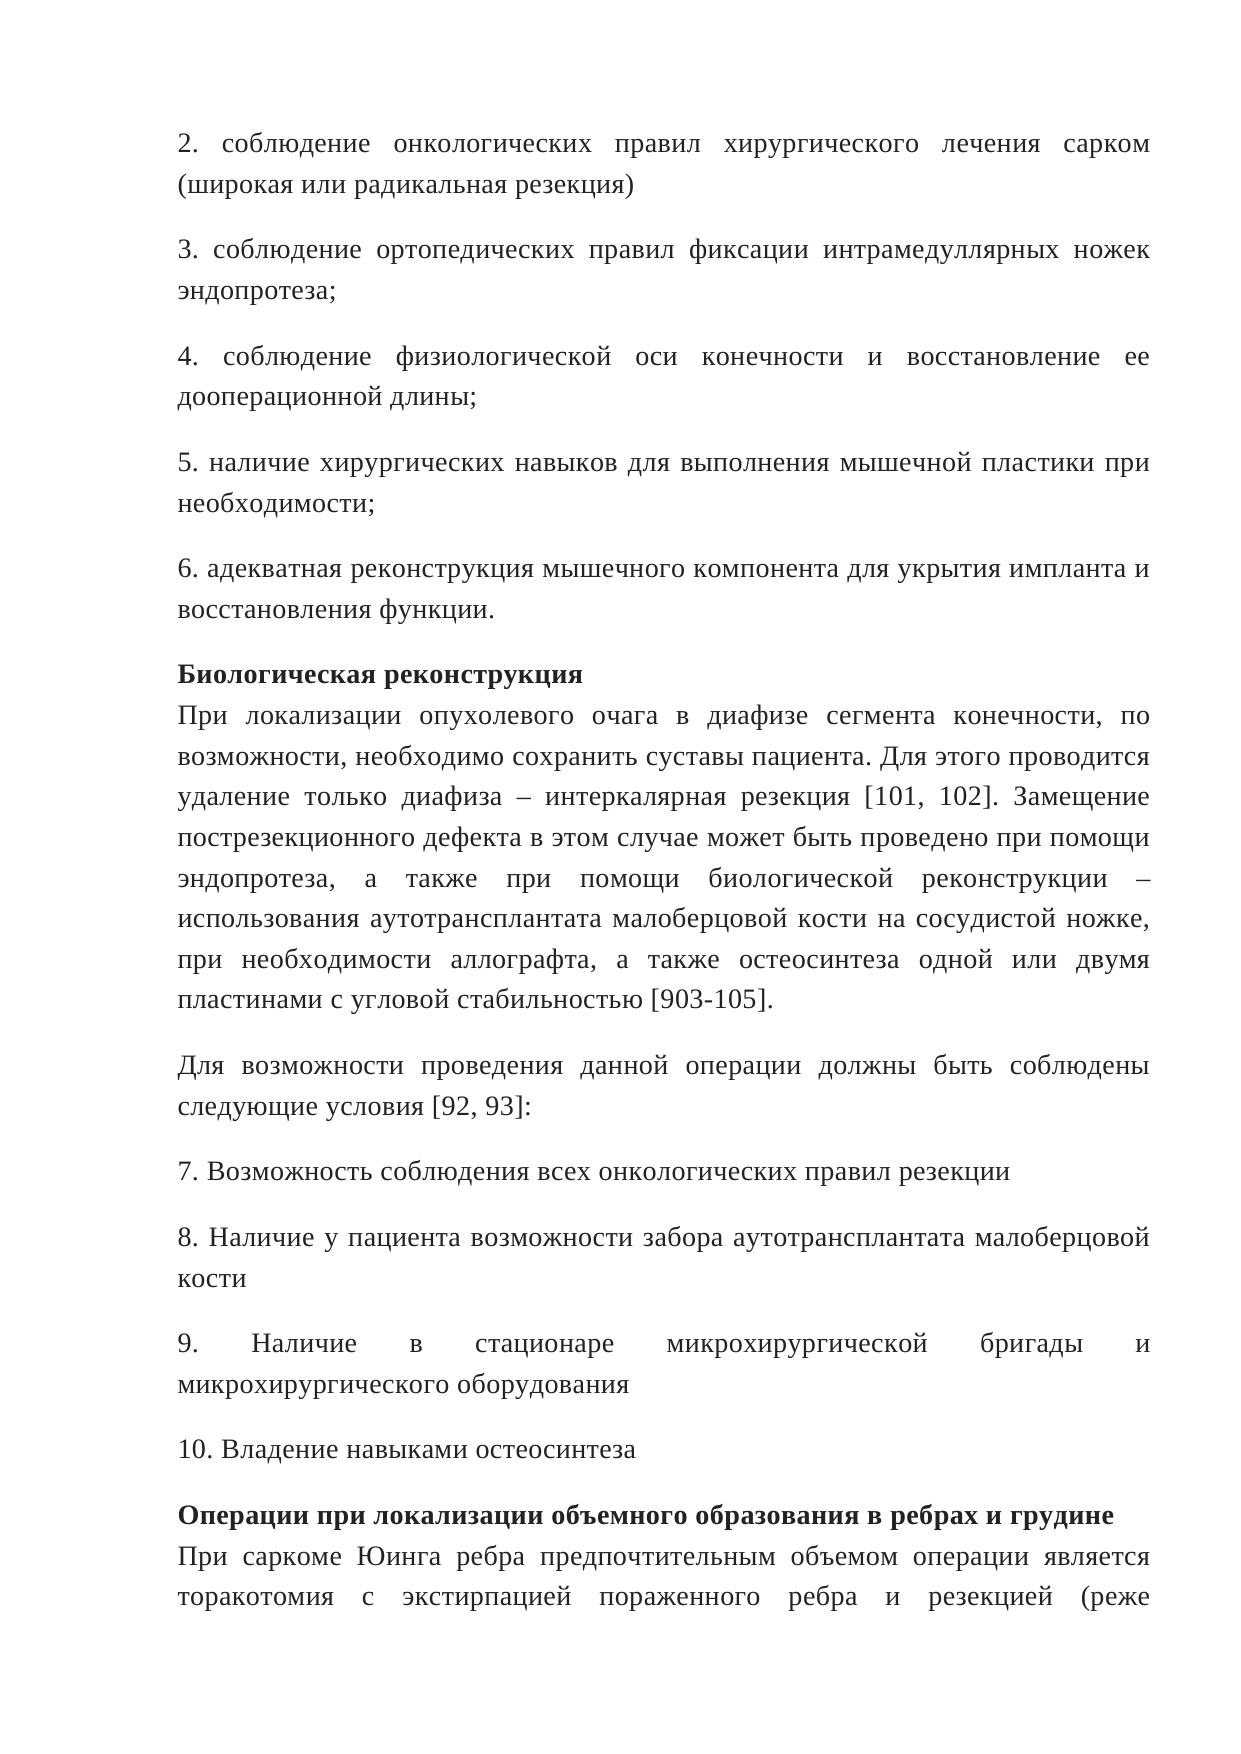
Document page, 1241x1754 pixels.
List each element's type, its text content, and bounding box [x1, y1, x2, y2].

text 6. адекватная реконструкция мышечного компонента для укрытия импланта и восстановления функции. [177, 543, 1152, 624]
text 7. Возможность соблюдения всех онкологических правил резекции [177, 1146, 1152, 1187]
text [177, 1531, 1152, 1612]
text 9. Наличие в стационаре микрохирургической бригады и микрохирургического оборудования [177, 1318, 1152, 1399]
text Для возможности проведения данной операции должны быть соблюдены следующие условия [92, 93]: [177, 1040, 1152, 1121]
text 3. соблюдение ортопедических правил фиксации интрамедуллярных ножек эндопротеза; [177, 224, 1152, 306]
text 5. наличие хирургических навыков для выполнения мышечной пластики при необходимости; [177, 437, 1152, 518]
text 4. соблюдение физиологической оси конечности и восстановление ее дооперационной длины; [177, 331, 1152, 412]
text 8. Наличие у пациента возможности забора аутотрансплантата малоберцовой кости [177, 1212, 1152, 1293]
text 2. соблюдение онкологических правил хирургического лечения сарком (широкая или радикальная резекция) [177, 118, 1152, 199]
text При локализации опухолевого очага в диафизе сегмента конечности, по возможности, необходимо сохранить суставы пациента. Для этого проводится удаление только диафиза – интеркалярная резекция [101, 102]. Замещение пострезекционного дефекта в этом случае может быть проведено при помощи эндопротеза, а также при помощи биологической реконструкции – использования аутотрансплантата малоберцовой кости на сосудистой ножке, при необходимости аллографта, а также остеосинтеза одной или двумя пластинами с угловой стабильностью [903-105]. [177, 690, 1152, 1015]
text 10. Владение навыками остеосинтеза [177, 1424, 1152, 1465]
text Биологическая реконструкция [177, 649, 1152, 690]
text Операции при локализации объемного образования в ребрах и грудине [177, 1490, 1152, 1531]
